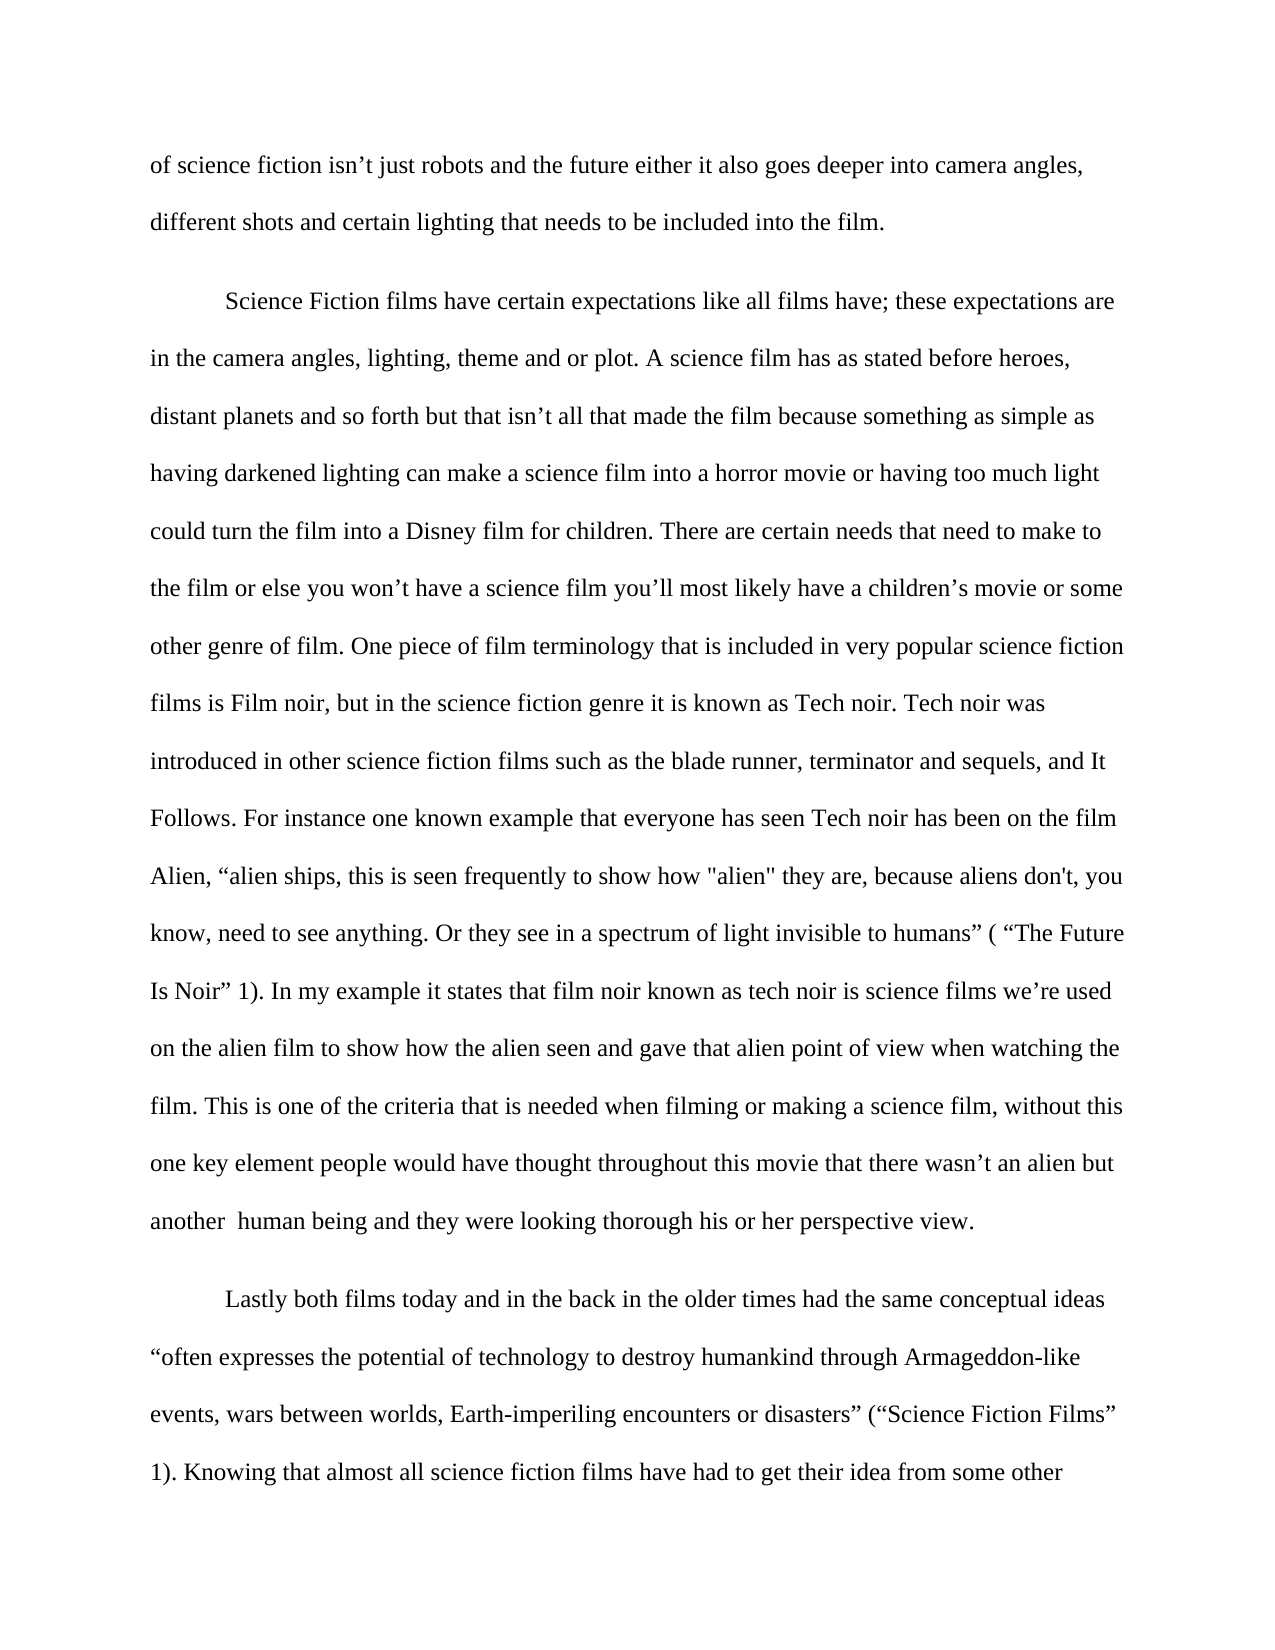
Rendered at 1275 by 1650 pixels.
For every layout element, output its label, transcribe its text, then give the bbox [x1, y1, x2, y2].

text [150, 150, 1125, 236]
text Science Fiction films have certain expectations like all films have; these expectations are in the camera angles, lighting, theme and or plot. A science film has as stated before heroes, distant planets and so forth but that isn’t all that made the film because something as simple as having darkened lighting can make a science film into a horror movie or having too much light could turn the film into a Disney film for children. There are certain needs that need to make to the film or else you won’t have a science film you’ll most likely have a children’s movie or some other genre of film. One piece of film terminology that is included in very popular science fiction films is Film noir, but in the science fiction genre it is known as Tech noir. Tech noir was introduced in other science fiction films such as the blade runner, terminator and sequels, and It Follows. For instance one known example that everyone has seen Tech noir has been on the film Alien, “alien ships, this is seen frequently to show how "alien" they are, because aliens don't, you know, need to see anything. Or they see in a spectrum of light invisible to humans” ( “The Future Is Noir” 1). In my example it states that film noir known as tech noir is science films we’re used on the alien film to show how the alien seen and gave that alien point of view when watching the film. This is one of the criteria that is needed when filming or making a science film, without this one key element people would have thought throughout this movie that there wasn’t an alien but another human being and they were looking thorough his or her perspective view. [150, 947, 1125, 1234]
text Science Fiction films have certain expectations like all films have; these expectations are in the camera angles, lighting, theme and or plot. A science film has as stated before heroes, distant planets and so forth but that isn’t all that made the film because something as simple as having darkened lighting can make a science film into a horror movie or having too much light could turn the film into a Disney film for children. There are certain needs that need to make to the film or else you won’t have a science film you’ll most likely have a children’s movie or some other genre of film. One piece of film terminology that is included in very popular science fiction films is Film noir, but in the science fiction genre it is known as Tech noir. Tech noir was introduced in other science fiction films such as the blade runner, terminator and sequels, and It Follows. For instance one known example that everyone has seen Tech noir has been on the film Alien, “alien ships, this is seen frequently to show how "alien" they are, because aliens don't, you know, need to see anything. Or they see in a spectrum of light invisible to humans” ( “The Future Is Noir” 1). In my example it states that film noir known as tech noir is science films we’re used on the alien film to show how the alien seen and gave that alien point of view when watching the film. This is one of the criteria that is needed when filming or making a science film, without this one key element people would have thought throughout this movie that there wasn’t an alien but another human being and they were looking thorough his or her perspective view. [150, 286, 1125, 918]
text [150, 1284, 1125, 1485]
